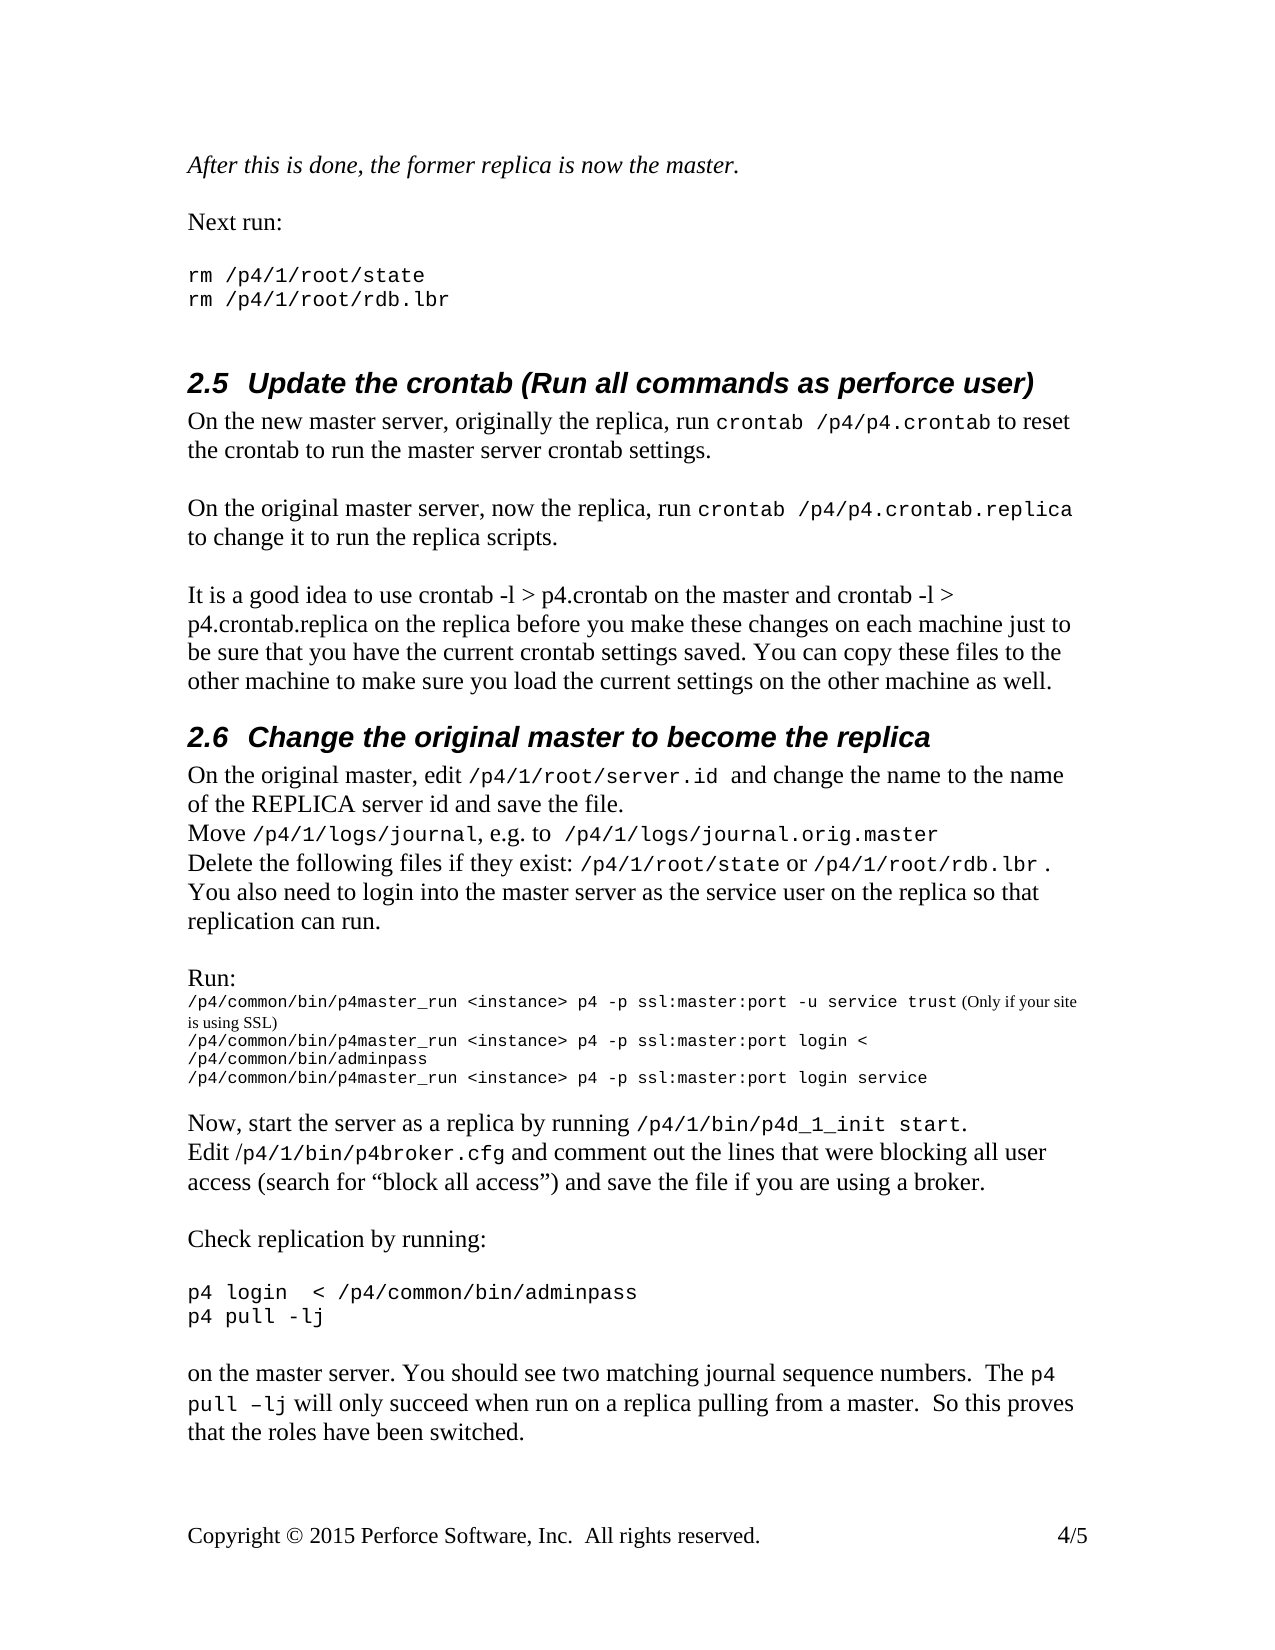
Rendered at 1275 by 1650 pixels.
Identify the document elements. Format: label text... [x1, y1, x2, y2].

text p4 login < /p4/common/bin/adminpass [187, 1282, 1087, 1306]
text rm /p4/1/root/rdb.lbr [187, 289, 1087, 312]
text Next run: [187, 207, 1087, 236]
text Check replication by running: [187, 1224, 1087, 1253]
text rm /p4/1/root/state [187, 265, 1087, 289]
text /p4/common/bin/p4master_run <instance> p4 -p ssl:master:port login service [187, 1070, 1087, 1089]
text After this is done, the former replica is now the master. [187, 150, 1087, 179]
subtitle Update the crontab (Run all commands as perforce user) [187, 366, 1087, 399]
text On the new master server, originally the replica, run crontab /p4/p4.crontab to reset the crontab to run the master server crontab settings. [187, 406, 1087, 464]
text p4 pull -lj [187, 1306, 1087, 1329]
subtitle Change the original master to become the replica [187, 720, 1087, 753]
text On the original master, edit /p4/1/root/server.id and change the name to the name of the REPLICA server id and save the file. [187, 760, 1087, 818]
text Run: [187, 963, 1087, 992]
text Now, start the server as a replica by running /p4/1/bin/p4d_1_init start. Edit /p4/1/bin/p4broker.cfg and comment out the lines that were blocking all user access (search for “block all access”) and save the file if you are using a broker. [187, 1108, 1087, 1196]
text /p4/common/bin/p4master_run <instance> p4 -p ssl:master:port -u service trust (Only if your site is using SSL) [187, 992, 1087, 1032]
text Delete the following files if they exist: /p4/1/root/state or /p4/1/root/rdb.lbr . You also need to login into the master server as the service user on the replica so that replication can run. [187, 848, 1087, 935]
text /p4/common/bin/p4master_run <instance> p4 -p ssl:master:port login < /p4/common/bin/adminpass [187, 1032, 1087, 1070]
text on the master server. You should see two matching journal sequence numbers. The p4 pull –lj will only succeed when run on a replica pulling from a master. So this proves that the roles have been switched. [187, 1358, 1087, 1446]
text It is a good idea to use crontab -l > p4.crontab on the master and crontab -l > p4.crontab.replica on the replica before you make these changes on each machine just to be sure that you have the current crontab settings saved. You can copy these files to the other machine to make sure you load the current settings on the other machine as well. [187, 580, 1087, 695]
text On the original master server, now the replica, run crontab /p4/p4.crontab.replica to change it to run the replica scripts. [187, 493, 1087, 551]
text Move /p4/1/logs/journal, e.g. to /p4/1/logs/journal.orig.master [187, 818, 1087, 848]
